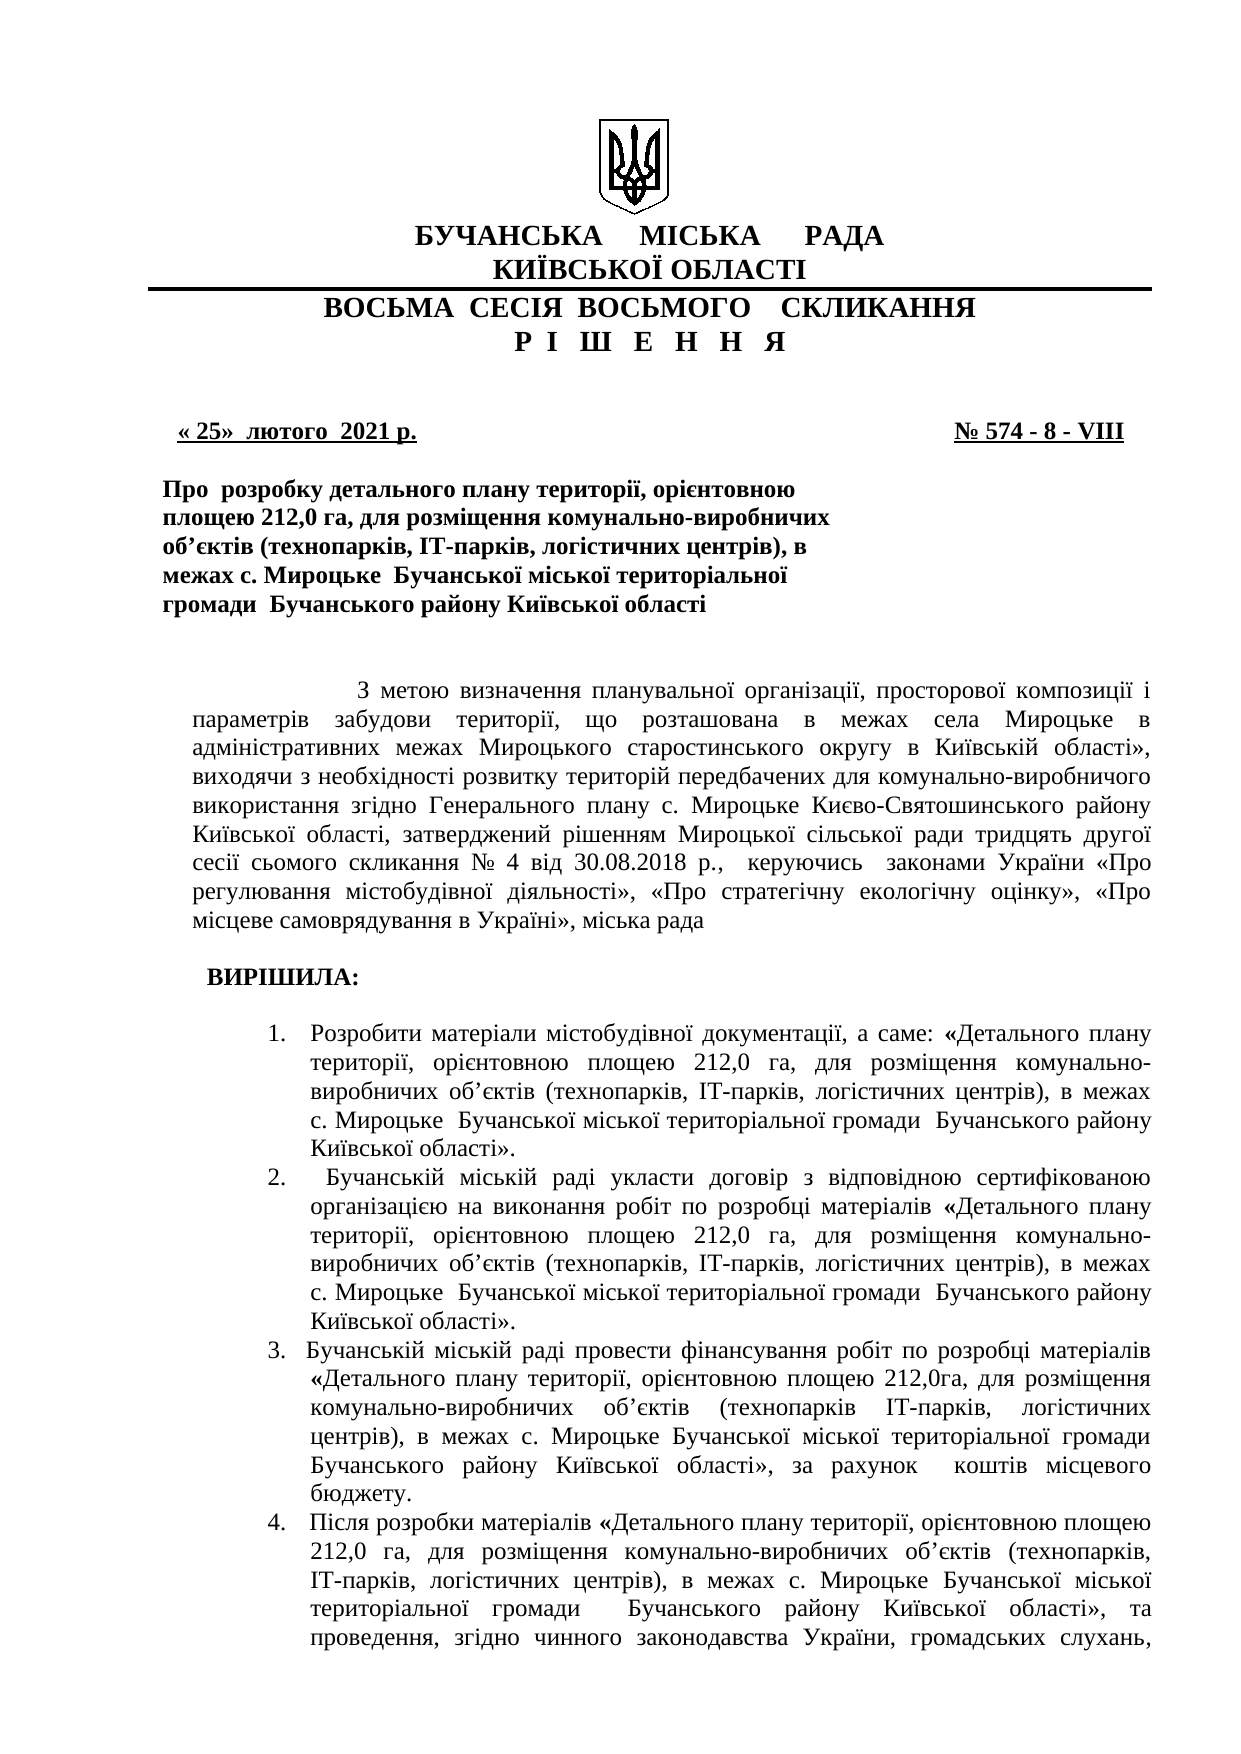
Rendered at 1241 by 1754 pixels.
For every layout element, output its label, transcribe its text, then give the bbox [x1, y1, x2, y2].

text 3. Бучанській міській раді провести фінансування робіт по розробці матеріалів «Детального плану території, орієнтовною площею 212,0га, для розміщення комунально-виробничих об’єктів (технопарків ІТ-парків, логістичних центрів), в межах с. Мироцьке Бучанської міської територіальної громади Бучанського району Київської області», за рахунок коштів місцевого бюджету. [267, 1335, 1152, 1507]
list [267, 1507, 1152, 1651]
text Про розробку детального плану території, орієнтовною [162, 474, 1152, 502]
text громади Бучанського району Київської області [162, 589, 1152, 617]
text « 25» лютого 2021 р. № 574 - 8 - VІІІ [177, 416, 1152, 445]
text З метою визначення планувальної організації, просторової композиції і параметрів забудови території, що розташована в межах села Мироцьке в адміністративних межах Мироцького старостинського округу в Київській області», виходячи з необхідності розвитку територій передбачених для комунально-виробничого використання згідно Генерального плану с. Мироцьке Києво-Святошинського району Київської області, затверджений рішенням Мироцької сільської ради тридцять другої сесії сьомого скликання № 4 від 30.08.2018 р., керуючись законами України «Про регулювання містобудівної діяльності», «Про стратегічну екологічну оцінку», «Про місцеве самоврядування в Україні», міська рада [192, 675, 1152, 934]
text межах с. Мироцьке Бучанської міської територіальної [162, 560, 1152, 589]
list Розробити матеріали містобудівної документації, а саме: «Детального плану території, орієнтовною площею 212,0 га, для розміщення комунально-виробничих об’єктів (технопарків, ІТ-парків, логістичних центрів), в межах с. Мироцьке Бучанської міської територіальної громади Бучанського району Київської області». [267, 1018, 1152, 1162]
text ВИРІШИЛА: [207, 962, 1152, 990]
text БУЧАНСЬКА МІСЬКА РАДА [148, 218, 1152, 252]
text Р І Ш Е Н Н Я [148, 324, 1152, 358]
text ВОСЬМА СЕСІЯ ВОСЬМОГО СКЛИКАННЯ [148, 291, 1152, 324]
text об’єктів (технопарків, ІТ-парків, логістичних центрів), в [162, 531, 1152, 560]
text площею 212,0 га, для розміщення комунально-виробничих [162, 502, 1152, 531]
list Бучанській міській раді укласти договір з відповідною сертифікованою організацією на виконання робіт по розробці матеріалів «Детального плану території, орієнтовною площею 212,0 га, для розміщення комунально-виробничих об’єктів (технопарків, ІТ-парків, логістичних центрів), в межах с. Мироцьке Бучанської міської територіальної громади Бучанського району Київської області». [267, 1162, 1152, 1335]
text КИЇВСЬКОЇ ОБЛАСТІ [148, 252, 1152, 287]
